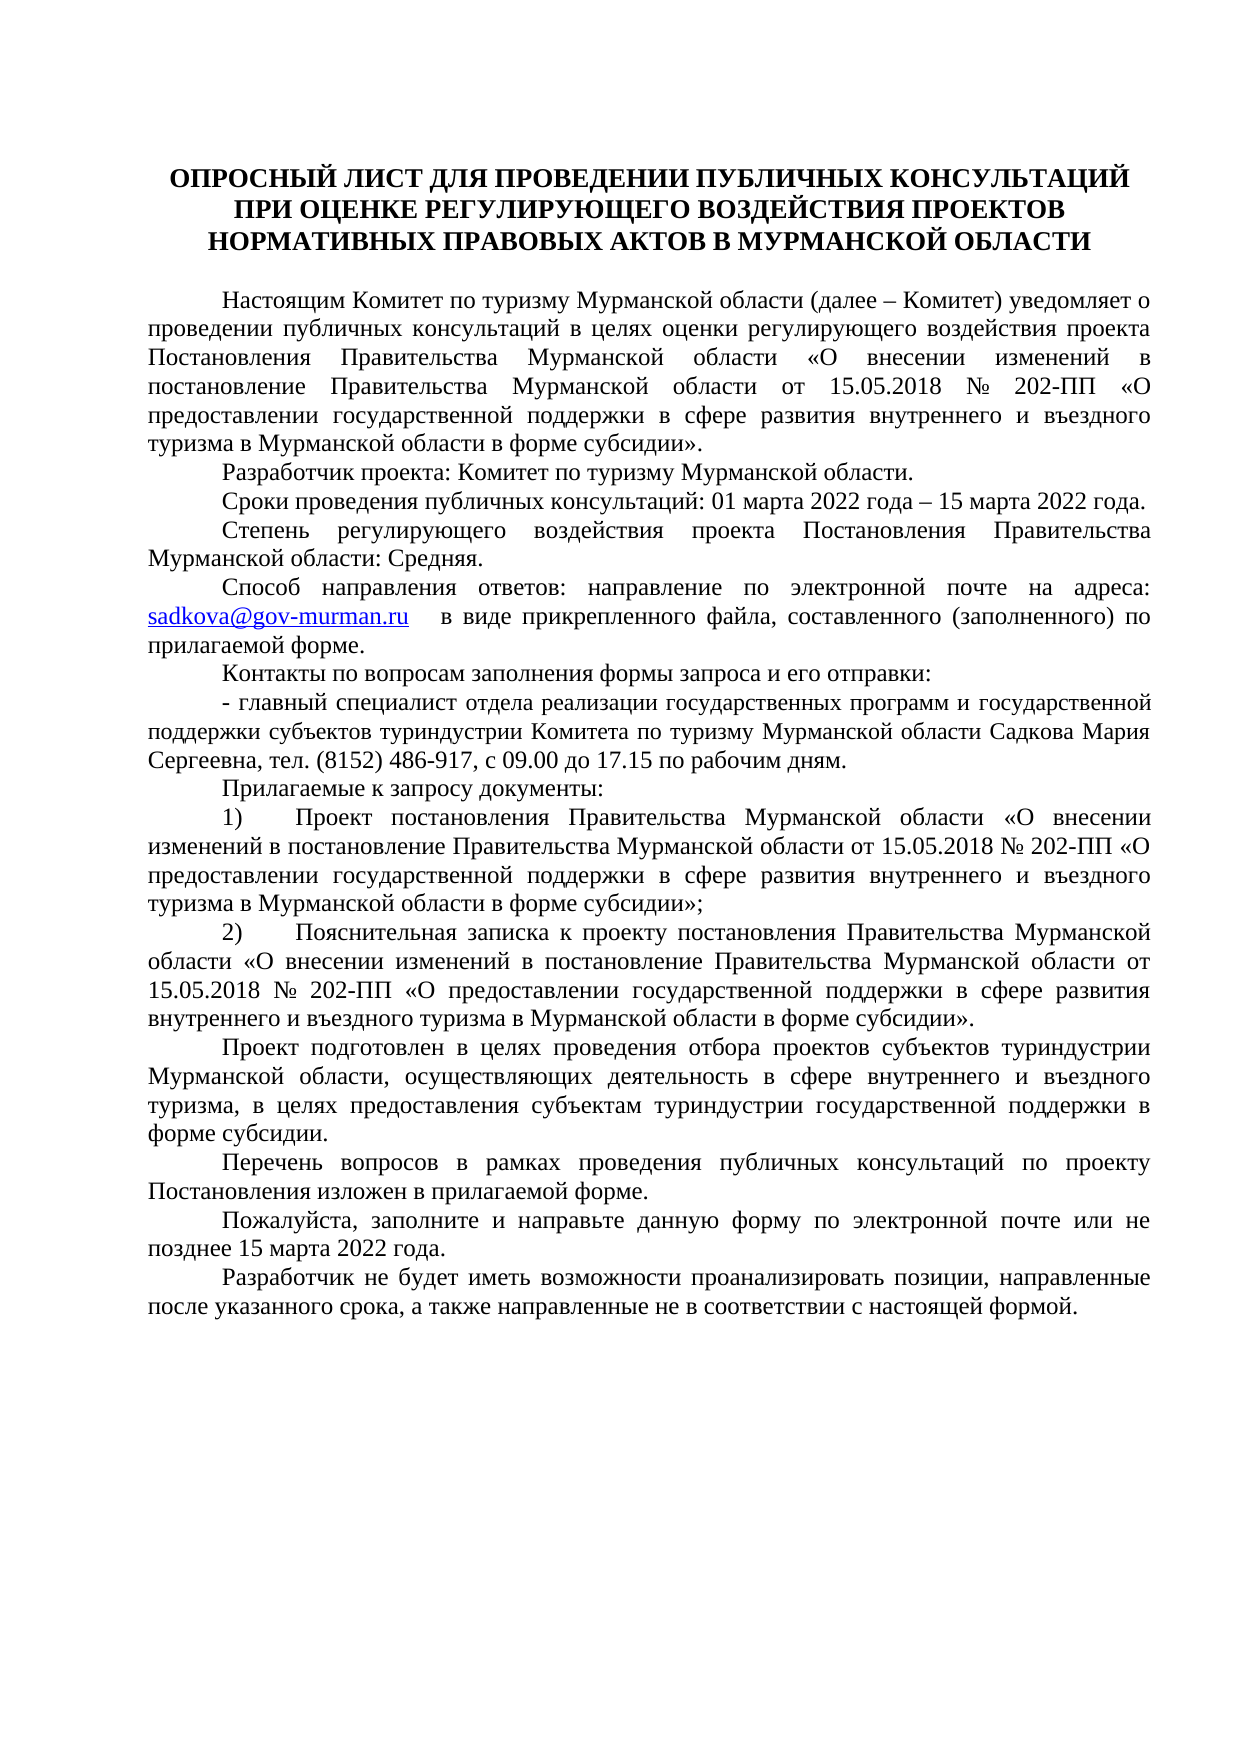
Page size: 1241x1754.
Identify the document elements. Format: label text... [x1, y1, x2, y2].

text НОРМАТИВНЫХ ПРАВОВЫХ АКТОВ В МУРМАНСКОЙ ОБЛАСТИ [148, 225, 1152, 256]
text Пожалуйста, заполните и направьте данную форму по электронной почте или не позднее 15 марта 2022 года. [148, 1205, 1152, 1262]
text Степень регулирующего воздействия проекта Постановления Правительства Мурманской области: Средняя. [148, 515, 1152, 572]
title Настоящим Комитет по туризму Мурманской области (далее – Комитет) уведомляет о проведении публичных консультаций в целях оценки регулирующего воздействия проекта Постановления Правительства Мурманской области «О внесении изменений в постановление Правительства Мурманской области от 15.05.2018 № 202-ПП «О предоставлении государственной поддержки в сфере развития внутреннего и въездного туризма в Мурманской области в форме субсидии». [148, 285, 1152, 457]
list Пояснительная записка к проекту постановления Правительства Мурманской области «О внесении изменений в постановление Правительства Мурманской области от 15.05.2018 № 202-ПП «О предоставлении государственной поддержки в сфере развития внутреннего и въездного туризма в Мурманской области в форме субсидии». [148, 917, 1152, 1032]
text Перечень вопросов в рамках проведения публичных консультаций по проекту Постановления изложен в прилагаемой форме. [148, 1147, 1152, 1205]
text Проект подготовлен в целях проведения отбора проектов субъектов туриндустрии Мурманской области, осуществляющих деятельность в сфере внутреннего и въездного туризма, в целях предоставления субъектам туриндустрии государственной поддержки в форме субсидии. [148, 1032, 1152, 1147]
text Способ направления ответов: направление по электронной почте на адреса: sadkova@gov-murman.ru в виде прикрепленного файла, составленного (заполненного) по прилагаемой форме. [148, 572, 1152, 658]
text ПРИ ОЦЕНКЕ РЕГУЛИРУЮЩЕГО ВОЗДЕЙСТВИЯ ПРОЕКТОВ [148, 194, 1152, 225]
text ОПРОСНЫЙ ЛИСТ ДЛЯ ПРОВЕДЕНИИ ПУБЛИЧНЫХ КОНСУЛЬТАЦИЙ [148, 162, 1152, 194]
text Сроки проведения публичных консультаций: 01 марта 2022 года – 15 марта 2022 года. [148, 486, 1152, 515]
text Разработчик не будет иметь возможности проанализировать позиции, направленные после указанного срока, а также направленные не в соответствии с настоящей формой. [148, 1262, 1152, 1320]
text Прилагаемые к запросу документы: [148, 773, 1152, 802]
text - главный специалист отдела реализации государственных программ и государственной поддержки субъектов туриндустрии Комитета по туризму Мурманской области Садкова Мария Сергеевна, тел. (8152) 486-917, с 09.00 до 17.15 по рабочим дням. [148, 687, 1152, 773]
text Разработчик проекта: Комитет по туризму Мурманской области. [148, 457, 1152, 486]
list Проект постановления Правительства Мурманской области «О внесении изменений в постановление Правительства Мурманской области от 15.05.2018 № 202-ПП «О предоставлении государственной поддержки в сфере развития внутреннего и въездного туризма в Мурманской области в форме субсидии»; [148, 802, 1152, 917]
text Контакты по вопросам заполнения формы запроса и его отправки: [148, 658, 1152, 687]
